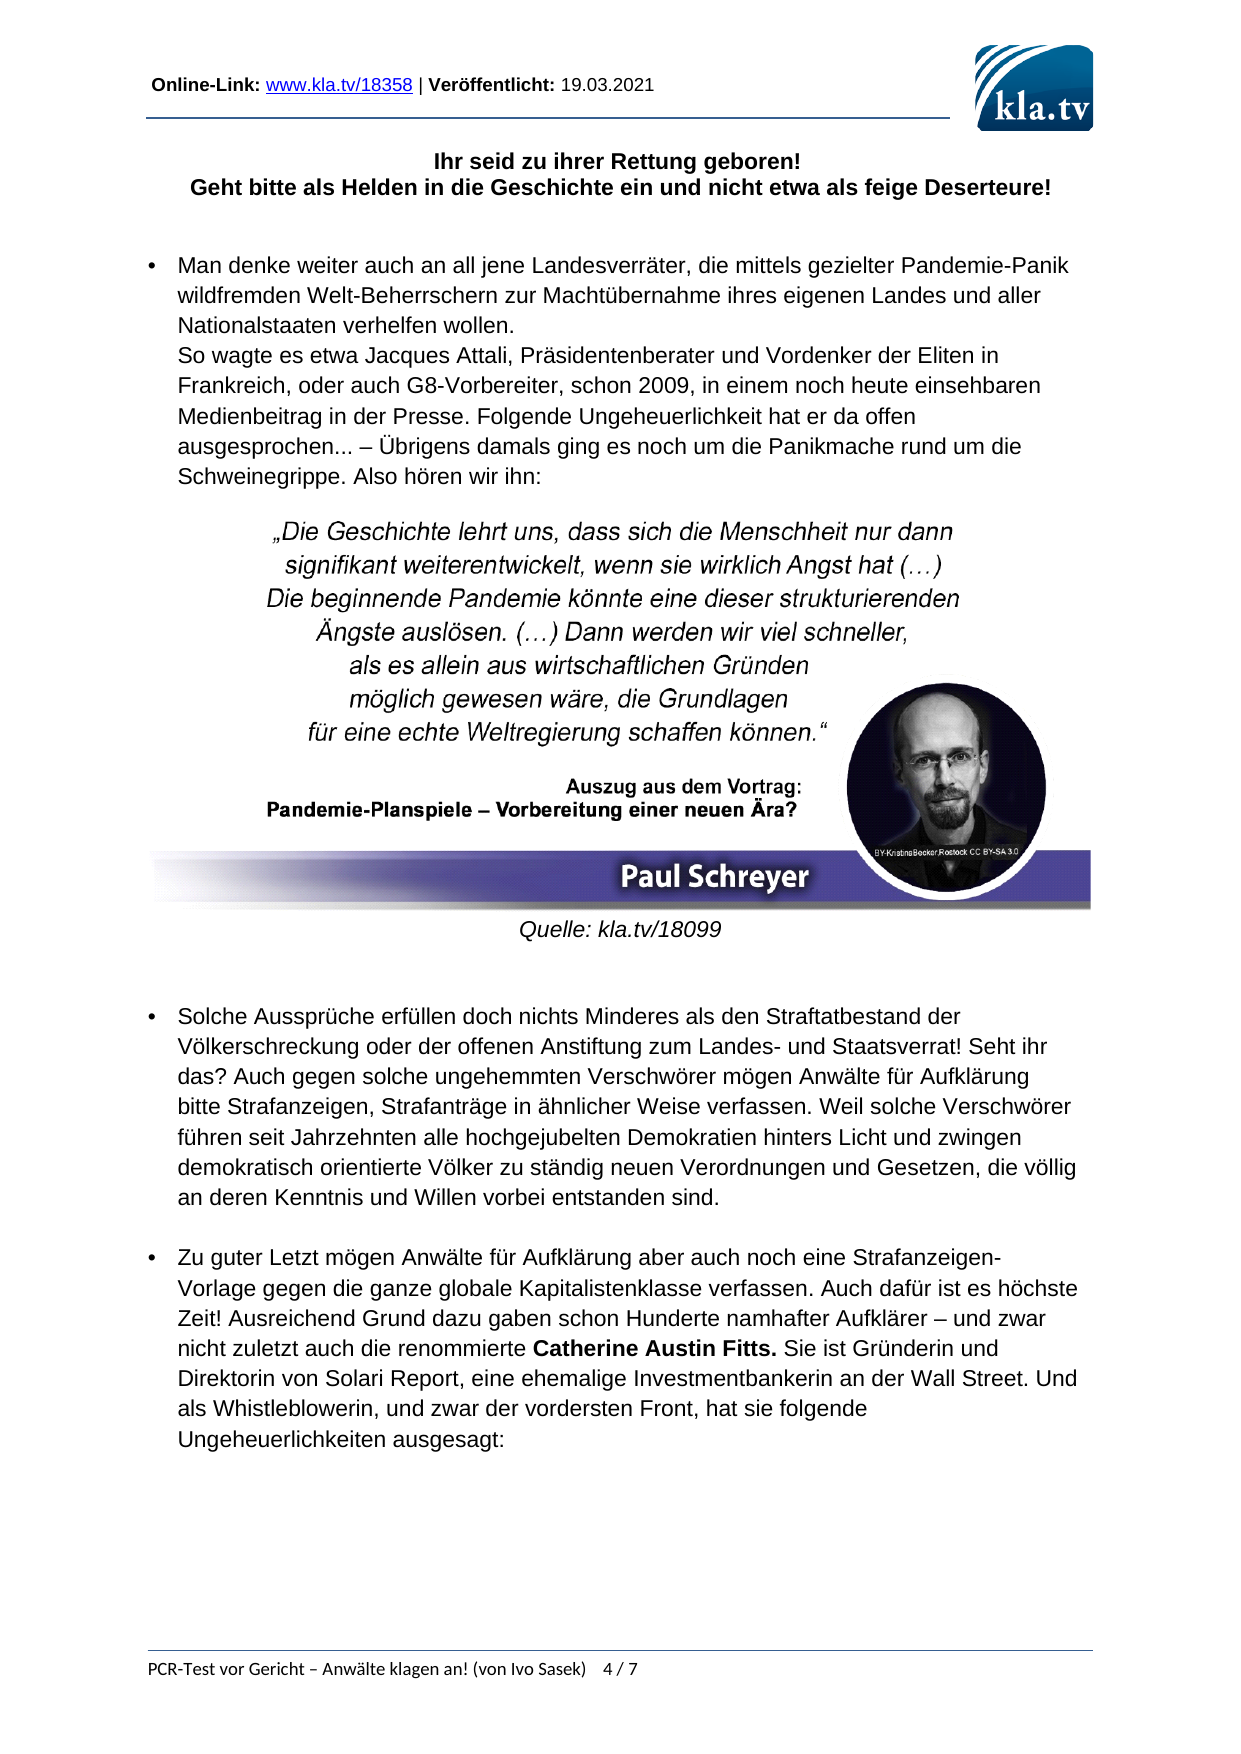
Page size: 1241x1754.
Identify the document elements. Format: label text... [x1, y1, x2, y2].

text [162, 148, 1079, 200]
list Solche Aussprüche erfüllen doch nichts Minderes als den Straftatbestand der Völkerschreckung oder der offenen Anstiftung zum Landes- und Staatsverrat! Seht ihr das? Auch gegen solche ungehemmten Verschwörer mögen Anwälte für Aufklärung bitte Strafanzeigen, Strafanträge in ähnlicher Weise verfassen. Weil solche Verschwörer führen seit Jahrzehnten alle hochgejubelten Demokratien hinters Licht und zwingen demokratisch orientierte Völker zu ständig neuen Verordnungen und Gesetzen, die völlig an deren Kenntnis und Willen vorbei entstanden sind. [148, 1003, 1079, 1210]
list Man denke weiter auch an all jene Landesverräter, die mittels gezielter Pandemie-Panik wildfremden Welt-Beherrschern zur Machtübernahme ihres eigenen Landes und aller Nationalstaaten verhelfen wollen. So wagte es etwa Jacques Attali, Präsidentenberater und Vordenker der Eliten in Frankreich, oder auch G8-Vorbereiter, schon 2009, in einem noch heute einsehbaren Medienbeitrag in der Presse. Folgende Ungeheuerlichkeit hat er da offen ausgesprochen... – Übrigens damals ging es noch um die Panikmache rund um die Schweinegrippe. Also hören wir ihn: [148, 252, 1079, 489]
picture [149, 493, 1091, 916]
list Zu guter Letzt mögen Anwälte für Aufklärung aber auch noch eine Strafanzeigen-Vorlage gegen die ganze globale Kapitalistenklasse verfassen. Auch dafür ist es höchste Zeit! Ausreichend Grund dazu gaben schon Hunderte namhafter Aufklärer – und zwar nicht zuletzt auch die renommierte Catherine Austin Fitts. Sie ist Gründerin und Direktorin von Solari Report, eine ehemalige Investmentbankerin an der Wall Street. Und als Whistleblowerin, und zwar der vordersten Front, hat sie folgende Ungeheuerlichkeiten ausgesagt: [148, 1244, 1079, 1452]
